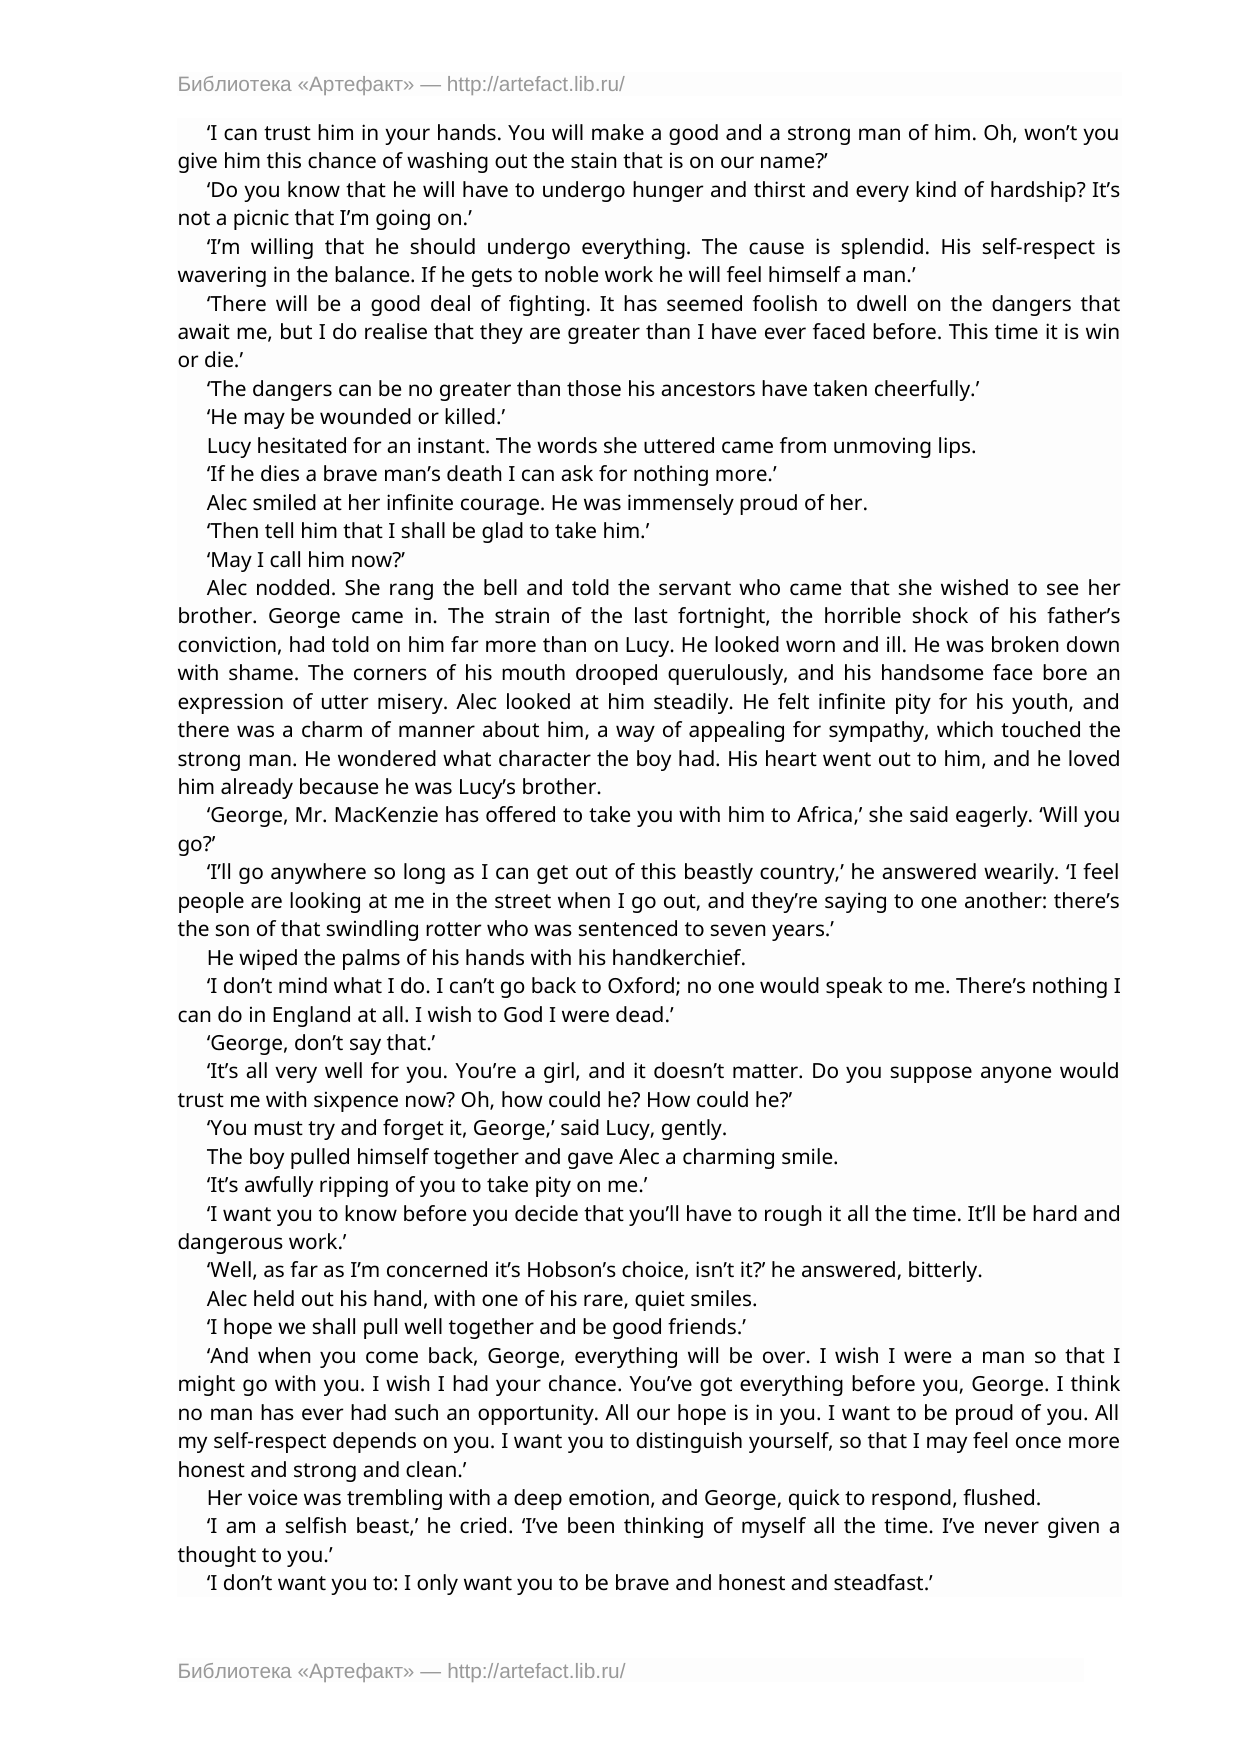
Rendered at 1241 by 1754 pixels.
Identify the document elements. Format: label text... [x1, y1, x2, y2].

text ‘It’s all very well for you. You’re a girl, and it doesn’t matter. Do you suppose anyone would trust me with sixpence now? Oh, how could he? How could he?’ [177, 1057, 1122, 1113]
text ‘And when you come back, George, everything will be over. I wish I were a man so that I might go with you. I wish I had your chance. You’ve got everything before you, George. I think no man has ever had such an opportunity. All our hope is in you. I want to be proud of you. All my self-respect depends on you. I want you to distinguish yourself, so that I may feel once more honest and strong and clean.’ [177, 1341, 1122, 1483]
text ‘I hope we shall pull well together and be good friends.’ [177, 1312, 1122, 1341]
text ‘I’ll go anywhere so long as I can get out of this beastly country,’ he answered wearily. ‘I feel people are looking at me in the street when I go out, and they’re saying to one another: there’s the son of that swindling rotter who was sentenced to seven years.’ [177, 857, 1122, 943]
text The boy pulled himself together and gave Alec a charming smile. [177, 1142, 1122, 1170]
text ‘I want you to know before you decide that you’ll have to rough it all the time. It’ll be hard and dangerous work.’ [177, 1199, 1122, 1256]
text ‘I’m willing that he should undergo everything. The cause is splendid. His self-respect is wavering in the balance. If he gets to noble work he will feel himself a man.’ [177, 232, 1122, 289]
text He wiped the palms of his hands with his handkerchief. [177, 943, 1122, 971]
text ‘Then tell him that I shall be glad to take him.’ [177, 516, 1122, 545]
text ‘May I call him now?’ [177, 545, 1122, 573]
text Alec held out his hand, with one of his rare, quiet smiles. [177, 1284, 1122, 1312]
text ‘I don’t want you to: I only want you to be brave and honest and steadfast.’ [177, 1568, 1122, 1597]
text Alec smiled at her infinite courage. He was immensely proud of her. [177, 488, 1122, 516]
text Her voice was trembling with a deep emotion, and George, quick to respond, flushed. [177, 1483, 1122, 1512]
text ‘You must try and forget it, George,’ said Lucy, gently. [177, 1113, 1122, 1142]
text ‘If he dies a brave man’s death I can ask for nothing more.’ [177, 459, 1122, 488]
text ‘He may be wounded or killed.’ [177, 402, 1122, 431]
text Lucy hesitated for an instant. The words she uttered came from unmoving lips. [177, 431, 1122, 459]
text ‘I don’t mind what I do. I can’t go back to Oxford; no one would speak to me. There’s nothing I can do in England at all. I wish to God I were dead.’ [177, 971, 1122, 1028]
text ‘Well, as far as I’m concerned it’s Hobson’s choice, isn’t it?’ he answered, bitterly. [177, 1256, 1122, 1284]
text ‘I am a selfish beast,’ he cried. ‘I’ve been thinking of myself all the time. I’ve never given a thought to you.’ [177, 1512, 1122, 1568]
text ‘It’s awfully ripping of you to take pity on me.’ [177, 1170, 1122, 1199]
text ‘George, Mr. MacKenzie has offered to take you with him to Africa,’ she said eagerly. ‘Will you go?’ [177, 801, 1122, 857]
text ‘I can trust him in your hands. You will make a good and a strong man of him. Oh, won’t you give him this chance of washing out the stain that is on our name?’ [177, 118, 1122, 175]
text ‘There will be a good deal of fighting. It has seemed foolish to dwell on the dangers that await me, but I do realise that they are greater than I have ever faced before. This time it is win or die.’ [177, 289, 1122, 374]
text ‘The dangers can be no greater than those his ancestors have taken cheerfully.’ [177, 374, 1122, 402]
text ‘George, don’t say that.’ [177, 1028, 1122, 1057]
text Alec nodded. She rang the bell and told the servant who came that she wished to see her brother. George came in. The strain of the last fortnight, the horrible shock of his father’s conviction, had told on him far more than on Lucy. He looked worn and ill. He was broken down with shame. The corners of his mouth drooped querulously, and his handsome face bore an expression of utter misery. Alec looked at him steadily. He felt infinite pity for his youth, and there was a charm of manner about him, a way of appealing for sympathy, which touched the strong man. He wondered what character the boy had. His heart went out to him, and he loved him already because he was Lucy’s brother. [177, 573, 1122, 801]
text ‘Do you know that he will have to undergo hunger and thirst and every kind of hardship? It’s not a picnic that I’m going on.’ [177, 175, 1122, 232]
